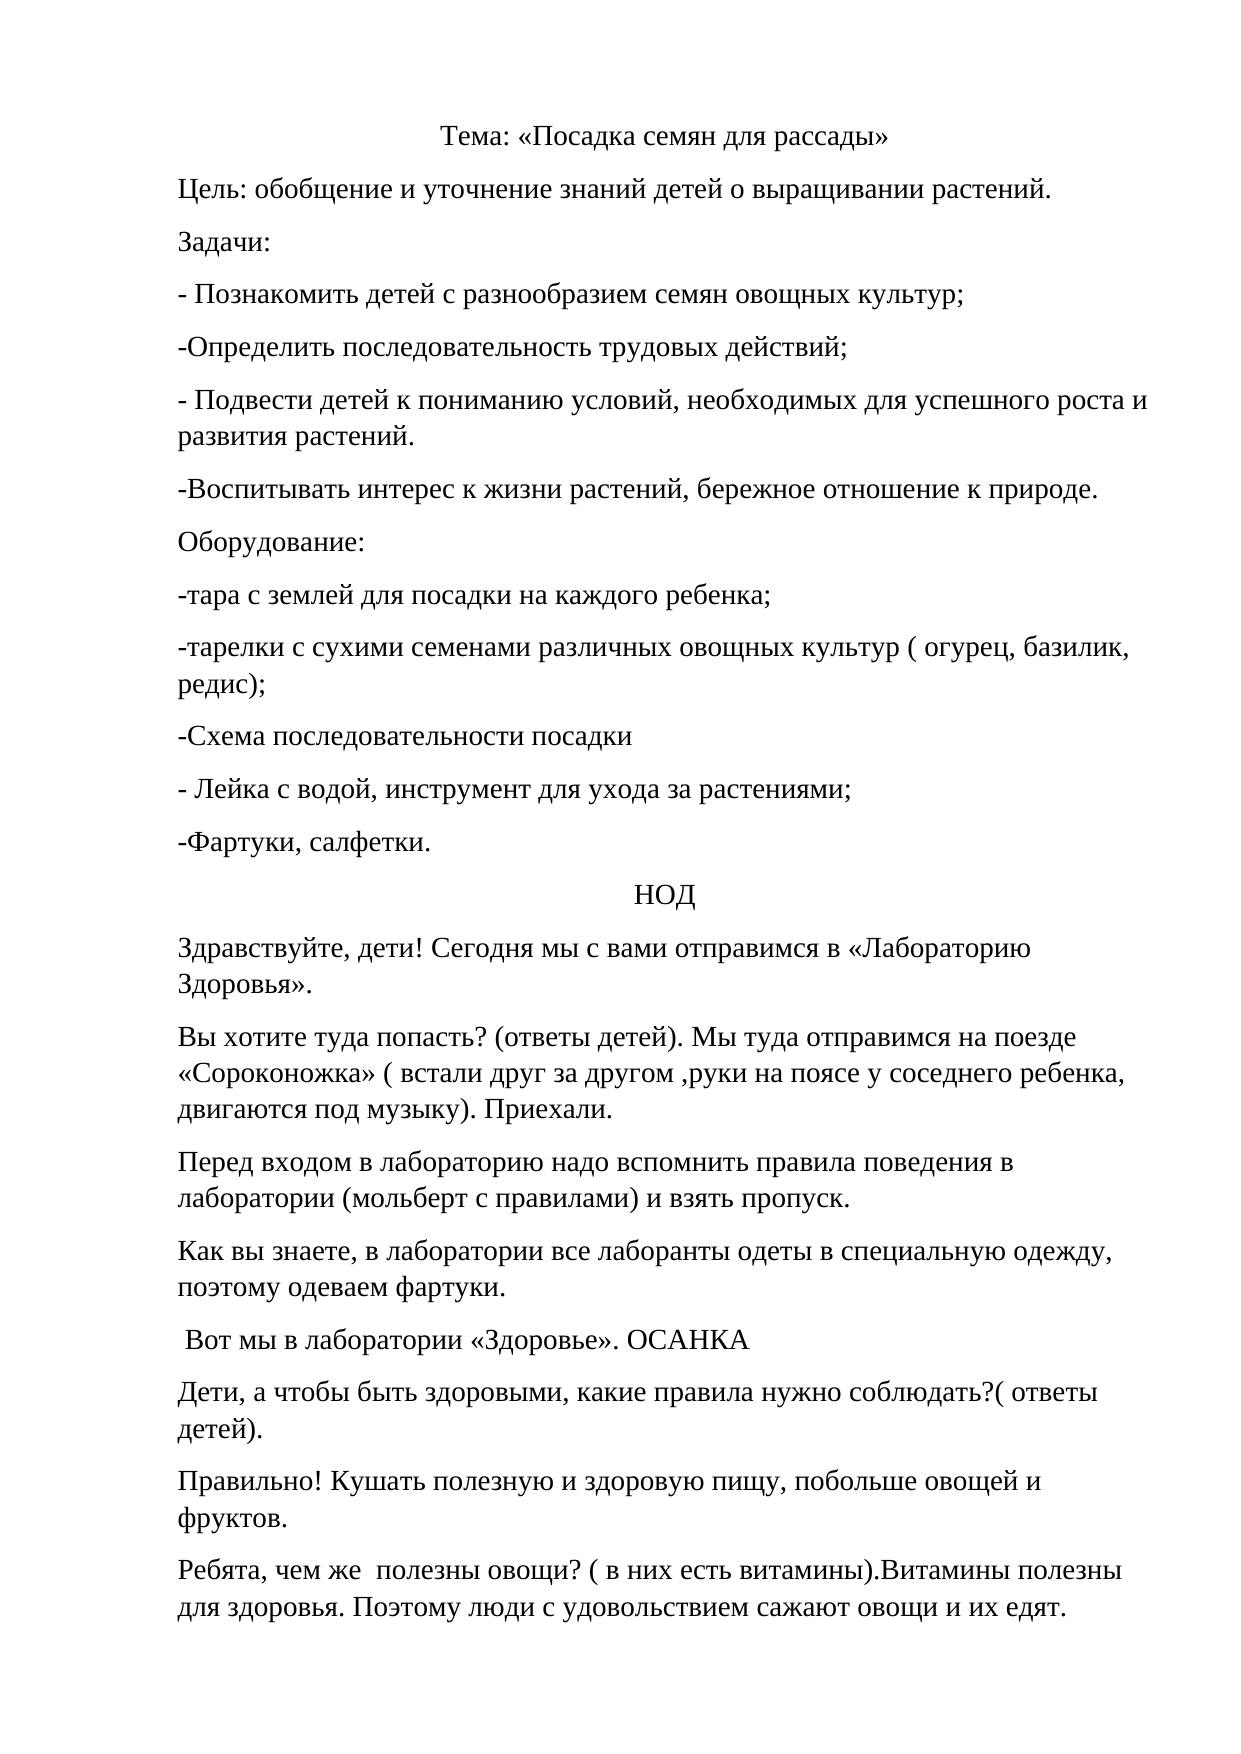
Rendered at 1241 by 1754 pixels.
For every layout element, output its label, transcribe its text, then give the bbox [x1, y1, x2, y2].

text Дети, а чтобы быть здоровыми, какие правила нужно соблюдать?( ответы детей). [177, 1374, 1152, 1444]
text - Лейка с водой, инструмент для ухода за растениями; [177, 771, 1152, 805]
text Вы хотите туда попасть? (ответы детей). Мы туда отправимся на поезде «Сороконожка» ( встали друг за другом ,руки на поясе у соседнего ребенка, двигаются под музыку). Приехали. [177, 1019, 1152, 1124]
text НОД [177, 877, 1152, 911]
text - Познакомить детей с разнообразием семян овощных культур; [177, 277, 1152, 310]
text Вот мы в лаборатории «Здоровье». ОСАНКА [177, 1322, 1152, 1355]
text -Фартуки, салфетки. [177, 824, 1152, 858]
text -Схема последовательности посадки [177, 718, 1152, 752]
text -тарелки с сухими семенами различных овощных культур ( огурец, базилик, редис); [177, 629, 1152, 699]
text -тара с землей для посадки на каждого ребенка; [177, 577, 1152, 610]
text Оборудование: [177, 524, 1152, 557]
text Задачи: [177, 224, 1152, 257]
text Перед входом в лабораторию надо вспомнить правила поведения в лаборатории (мольберт с правилами) и взять пропуск. [177, 1144, 1152, 1213]
text Правильно! Кушать полезную и здоровую пищу, побольше овощей и фруктов. [177, 1463, 1152, 1533]
text Здравствуйте, дети! Сегодня мы с вами отправимся в «Лабораторию Здоровья». [177, 930, 1152, 999]
text -Воспитывать интерес к жизни растений, бережное отношение к природе. [177, 471, 1152, 505]
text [177, 1552, 1152, 1622]
text -Определить последовательность трудовых действий; [177, 329, 1152, 363]
text - Подвести детей к пониманию условий, необходимых для успешного роста и развития растений. [177, 382, 1152, 452]
text Тема: «Посадка семян для рассады» [177, 118, 1152, 152]
text Как вы знаете, в лаборатории все лаборанты одеты в специальную одежду, поэтому одеваем фартуки. [177, 1233, 1152, 1302]
text Цель: обобщение и уточнение знаний детей о выращивании растений. [177, 171, 1152, 204]
